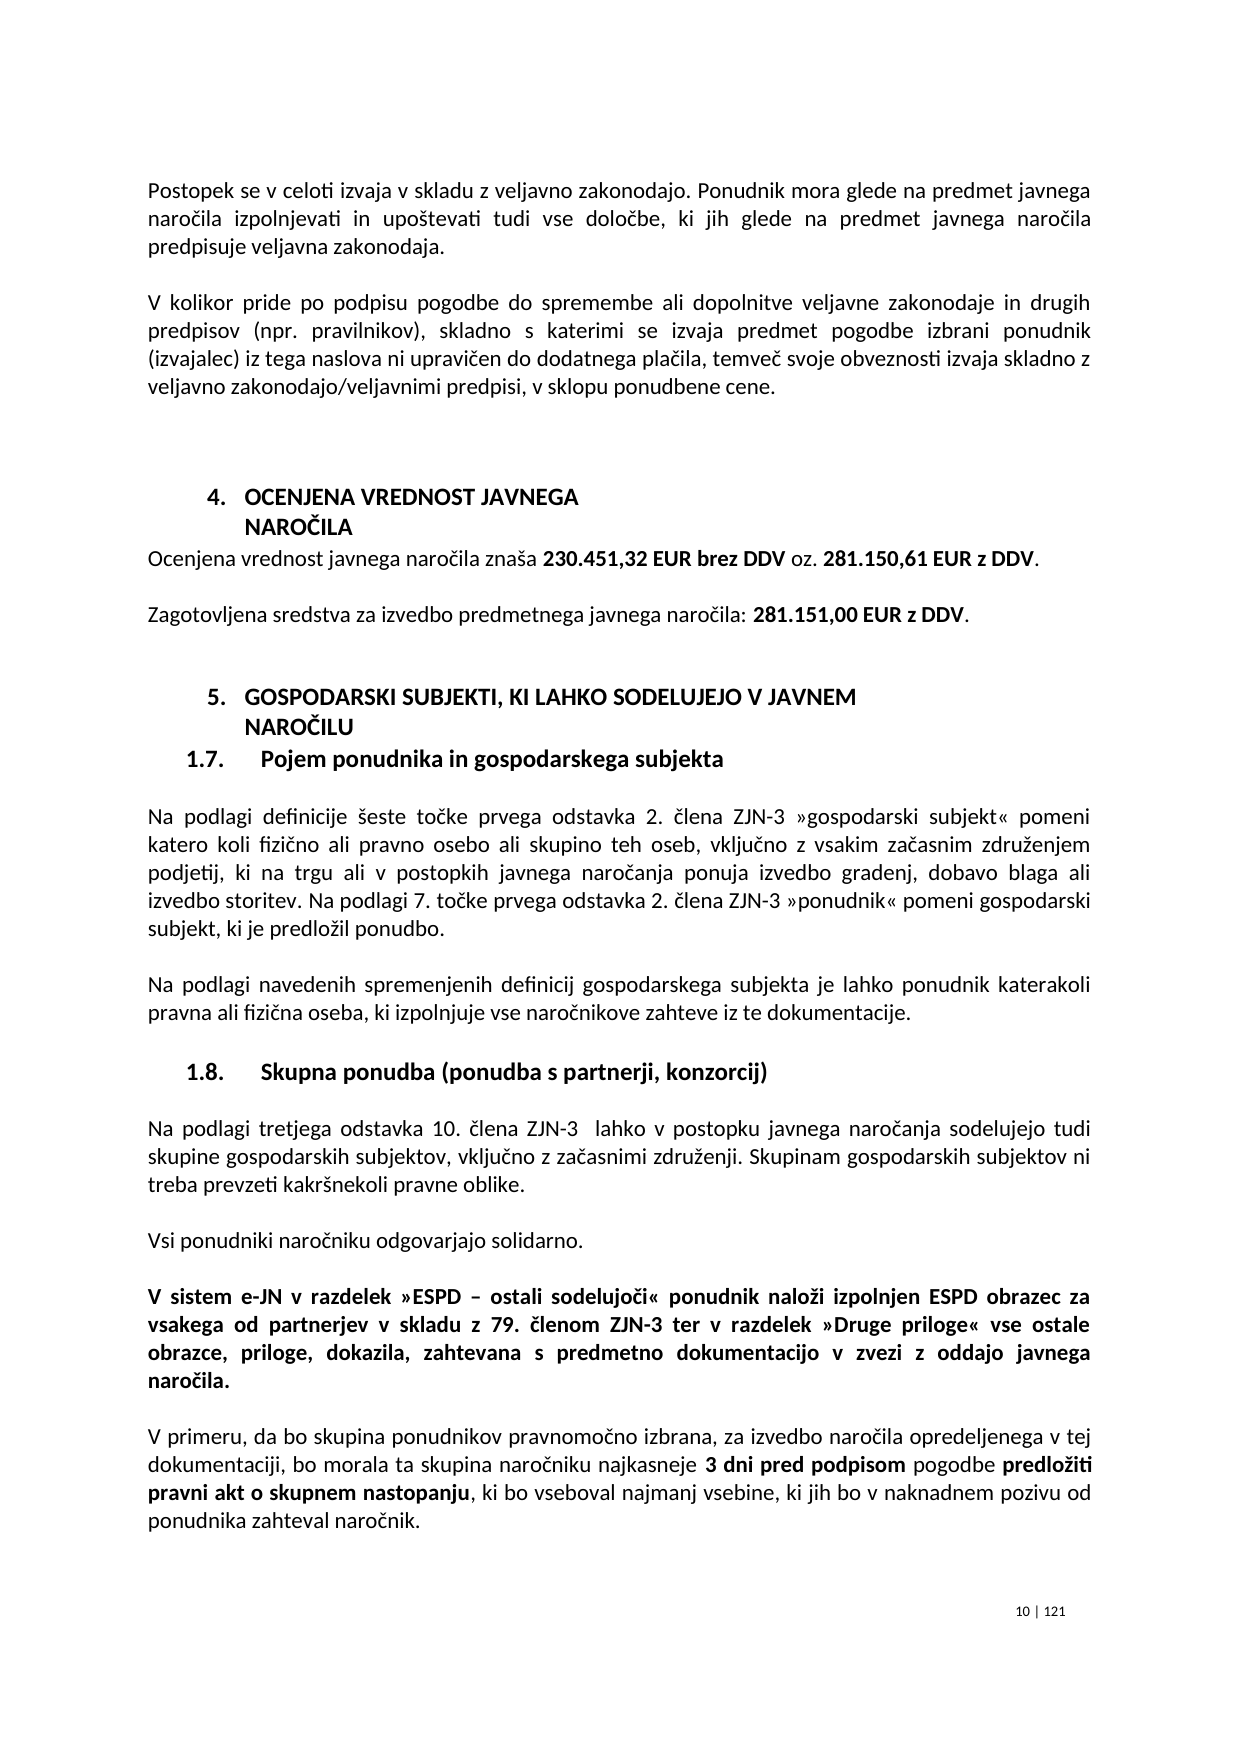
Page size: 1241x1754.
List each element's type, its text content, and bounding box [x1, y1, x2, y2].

text Na podlagi navedenih spremenjenih definicij gospodarskega subjekta je lahko ponudnik katerakoli pravna ali fizična oseba, ki izpolnjuje vse naročnikove zahteve iz te dokumentacije. [148, 970, 1092, 1026]
text V kolikor pride po podpisu pogodbe do spremembe ali dopolnitve veljavne zakonodaje in drugih predpisov (npr. pravilnikov), skladno s katerimi se izvaja predmet pogodbe izbrani ponudnik (izvajalec) iz tega naslova ni upravičen do dodatnega plačila, temveč svoje obveznosti izvaja skladno z veljavno zakonodajo/veljavnimi predpisi, v sklopu ponudbene cene. [148, 288, 1092, 400]
text Zagotovljena sredstva za izvedbo predmetnega javnega naročila: 281.151,00 EUR z DDV. [148, 600, 1092, 628]
subtitle OCENJENA VREDNOST JAVNEGA NAROČILA [207, 481, 639, 542]
text Na podlagi tretjega odstavka 10. člena ZJN-3 lahko v postopku javnega naročanja sodelujejo tudi skupine gospodarskih subjektov, vključno z začasnimi združenji. Skupinam gospodarskih subjektov ni treba prevzeti kakršnekoli pravne oblike. [148, 1114, 1092, 1198]
subtitle Skupna ponudba (ponudba s partnerji, konzorcij) [186, 1056, 1092, 1086]
subtitle Pojem ponudnika in gospodarskega subjekta [186, 744, 1092, 774]
text Vsi ponudniki naročniku odgovarjajo solidarno. [148, 1226, 1092, 1254]
text Postopek se v celoti izvaja v skladu z veljavno zakonodajo. Ponudnik mora glede na predmet javnega naročila izpolnjevati in upoštevati tudi vse določbe, ki jih glede na predmet javnega naročila predpisuje veljavna zakonodaja. [148, 176, 1092, 260]
text Na podlagi definicije šeste točke prvega odstavka 2. člena ZJN-3 »gospodarski subjekt« pomeni katero koli fizično ali pravno osebo ali skupino teh oseb, vključno z vsakim začasnim združenjem podjetij, ki na trgu ali v postopkih javnega naročanja ponuja izvedbo gradenj, dobavo blaga ali izvedbo storitev. Na podlagi 7. točke prvega odstavka 2. člena ZJN-3 »ponudnik« pomeni gospodarski subjekt, ki je predložil ponudbo. [148, 802, 1092, 942]
text Ocenjena vrednost javnega naročila znaša 230.451,32 EUR brez DDV oz. 281.150,61 EUR z DDV. [148, 544, 1092, 572]
text V sistem e-JN v razdelek »ESPD – ostali sodelujoči« ponudnik naloži izpolnjen ESPD obrazec za vsakega od partnerjev v skladu z 79. členom ZJN-3 ter v razdelek »Druge priloge« vse ostale obrazce, priloge, dokazila, zahtevana s predmetno dokumentacijo v zvezi z oddajo javnega naročila. [148, 1282, 1092, 1394]
subtitle GOSPODARSKI SUBJEKTI, KI LAHKO SODELUJEJO V JAVNEM NAROČILU [207, 681, 913, 742]
text V primeru, da bo skupina ponudnikov pravnomočno izbrana, za izvedbo naročila opredeljenega v tej dokumentaciji, bo morala ta skupina naročniku najkasneje 3 dni pred podpisom pogodbe predložiti pravni akt o skupnem nastopanju, ki bo vseboval najmanj vsebine, ki jih bo v naknadnem pozivu od ponudnika zahteval naročnik. [148, 1422, 1092, 1534]
